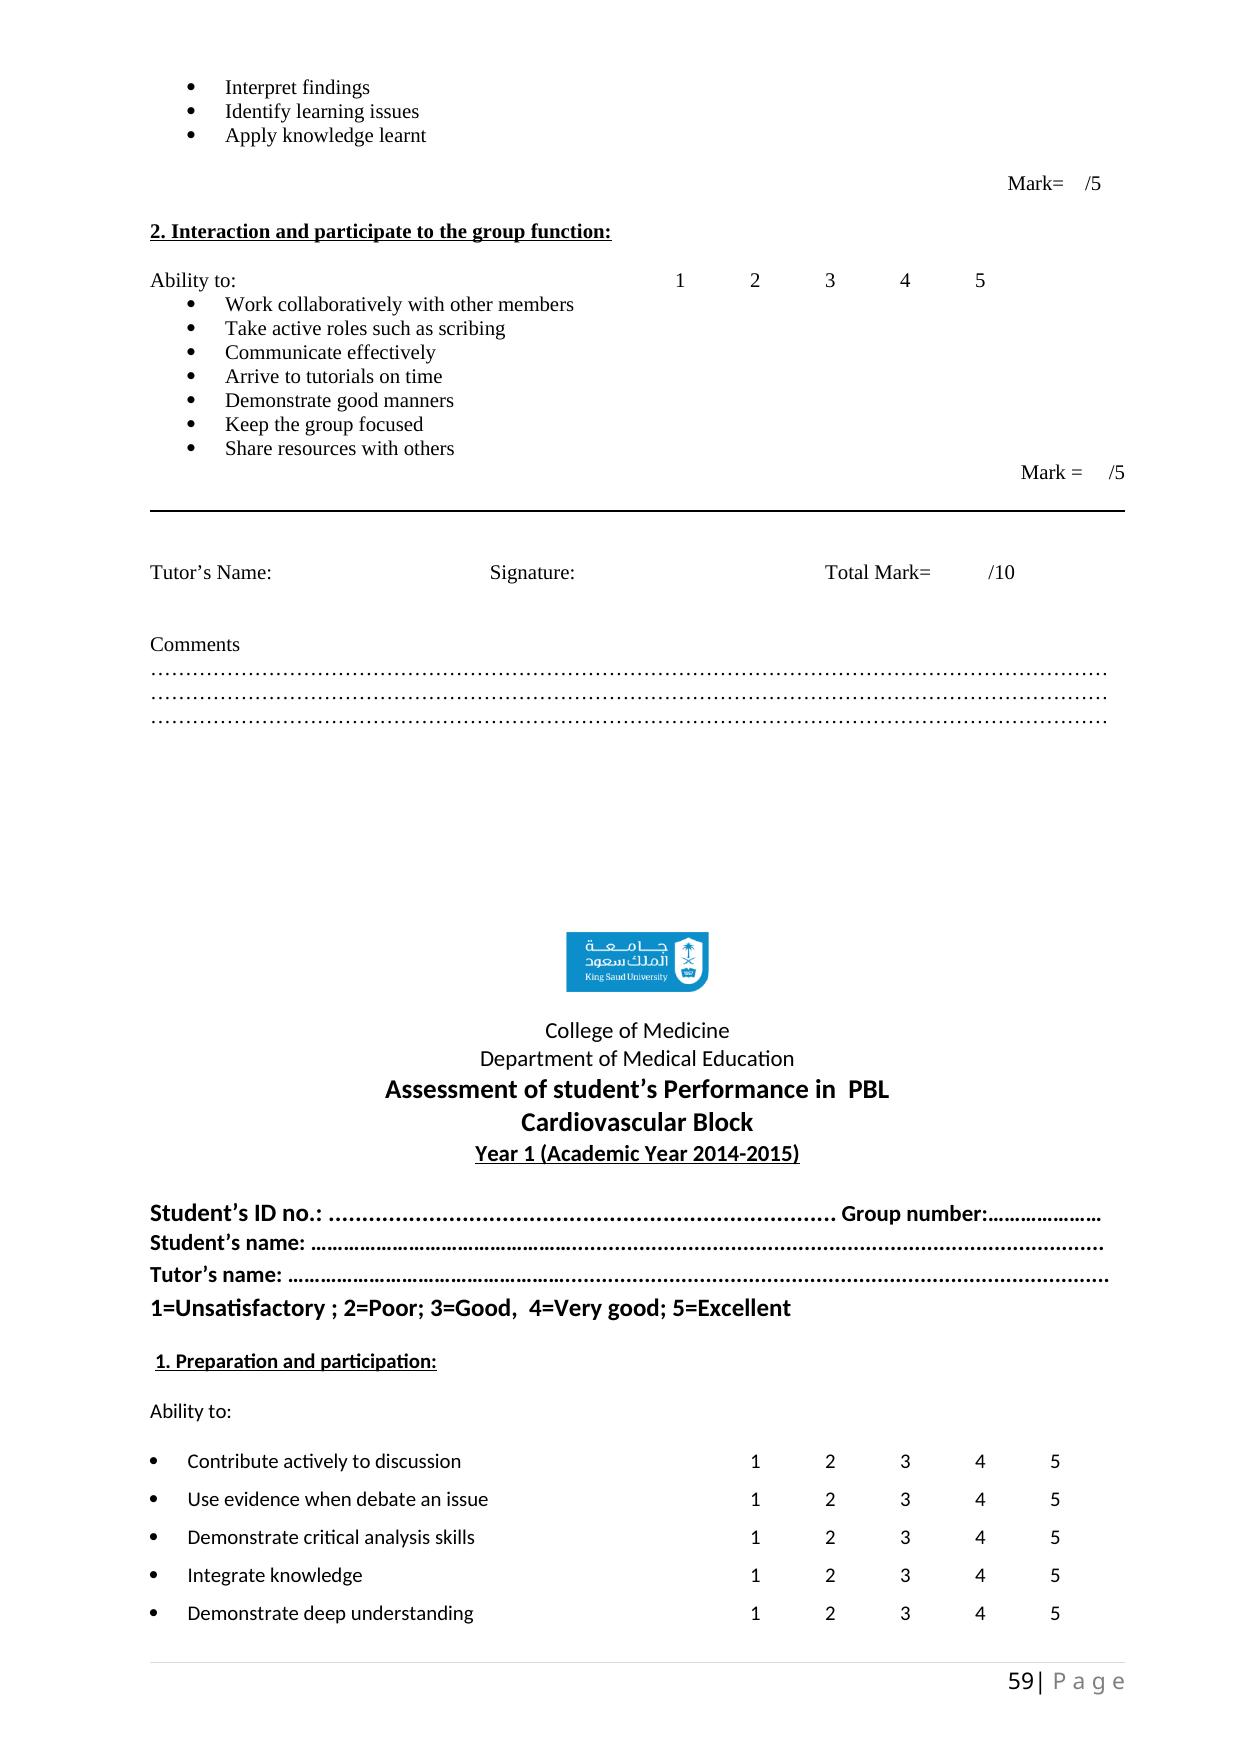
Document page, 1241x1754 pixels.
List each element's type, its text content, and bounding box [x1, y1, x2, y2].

list Use evidence when debate an issue 1 2 3 4 5 [150, 1486, 1125, 1511]
text Department of Medical Education [150, 1044, 1125, 1073]
text Mark = /5 [150, 460, 1125, 484]
list Keep the group focused [187, 412, 1125, 436]
text Student’s name: …………………………………………....................................................................................... [150, 1228, 1125, 1256]
text Ability to: [150, 1398, 1125, 1423]
text Mark= /5 [150, 171, 1125, 195]
picture [695, 978, 709, 992]
text Ability to: 1 2 3 4 5 [150, 267, 1125, 292]
picture [675, 938, 702, 984]
text Tutor’s Name: Signature: Total Mark= /10 [150, 560, 1125, 584]
picture [639, 942, 667, 953]
text 1. Preparation and participation: [150, 1348, 1125, 1373]
list Interpret findings [187, 75, 1125, 99]
text Student’s ID no.: ............................................................................ Group number:………………… [150, 1197, 1125, 1228]
text Cardiovascular Block [150, 1106, 1125, 1139]
text Assessment of student’s Performance in PBL [150, 1073, 1125, 1106]
list Demonstrate deep understanding 1 2 3 4 5 [150, 1600, 1125, 1626]
text College of Medicine [150, 1017, 1125, 1044]
picture [617, 974, 625, 979]
list Apply knowledge learnt [187, 123, 1125, 147]
list Take active roles such as scribing [187, 316, 1125, 340]
list Identify learning issues [187, 99, 1125, 123]
text 2. Interaction and participate to the group function: [150, 219, 1125, 243]
text Comments [150, 632, 1125, 656]
text 1=Unsatisfactory ; 2=Poor; 3=Good, 4=Very good; 5=Excellent [150, 1292, 1125, 1323]
text Year 1 (Academic Year 2014-2015) [150, 1139, 1125, 1167]
list Communicate effectively [187, 340, 1125, 364]
picture [592, 944, 627, 951]
list Work collaboratively with other members [187, 292, 1125, 316]
list Demonstrate good manners [187, 388, 1125, 412]
list Contribute actively to discussion 1 2 3 4 5 [150, 1448, 1125, 1473]
list Share resources with others [187, 436, 1125, 460]
list Demonstrate critical analysis skills 1 2 3 4 5 [150, 1524, 1125, 1549]
list Arrive to tutorials on time [187, 364, 1125, 388]
text Tutor’s name: ……………………………………………......................................................................................... [150, 1260, 1125, 1288]
text ……………………………………………………………………………………………………………………………………………………………………………………………………………………………………………………………………………………………………………………………………………………………………………… [150, 656, 1125, 728]
list Integrate knowledge 1 2 3 4 5 [150, 1562, 1125, 1588]
